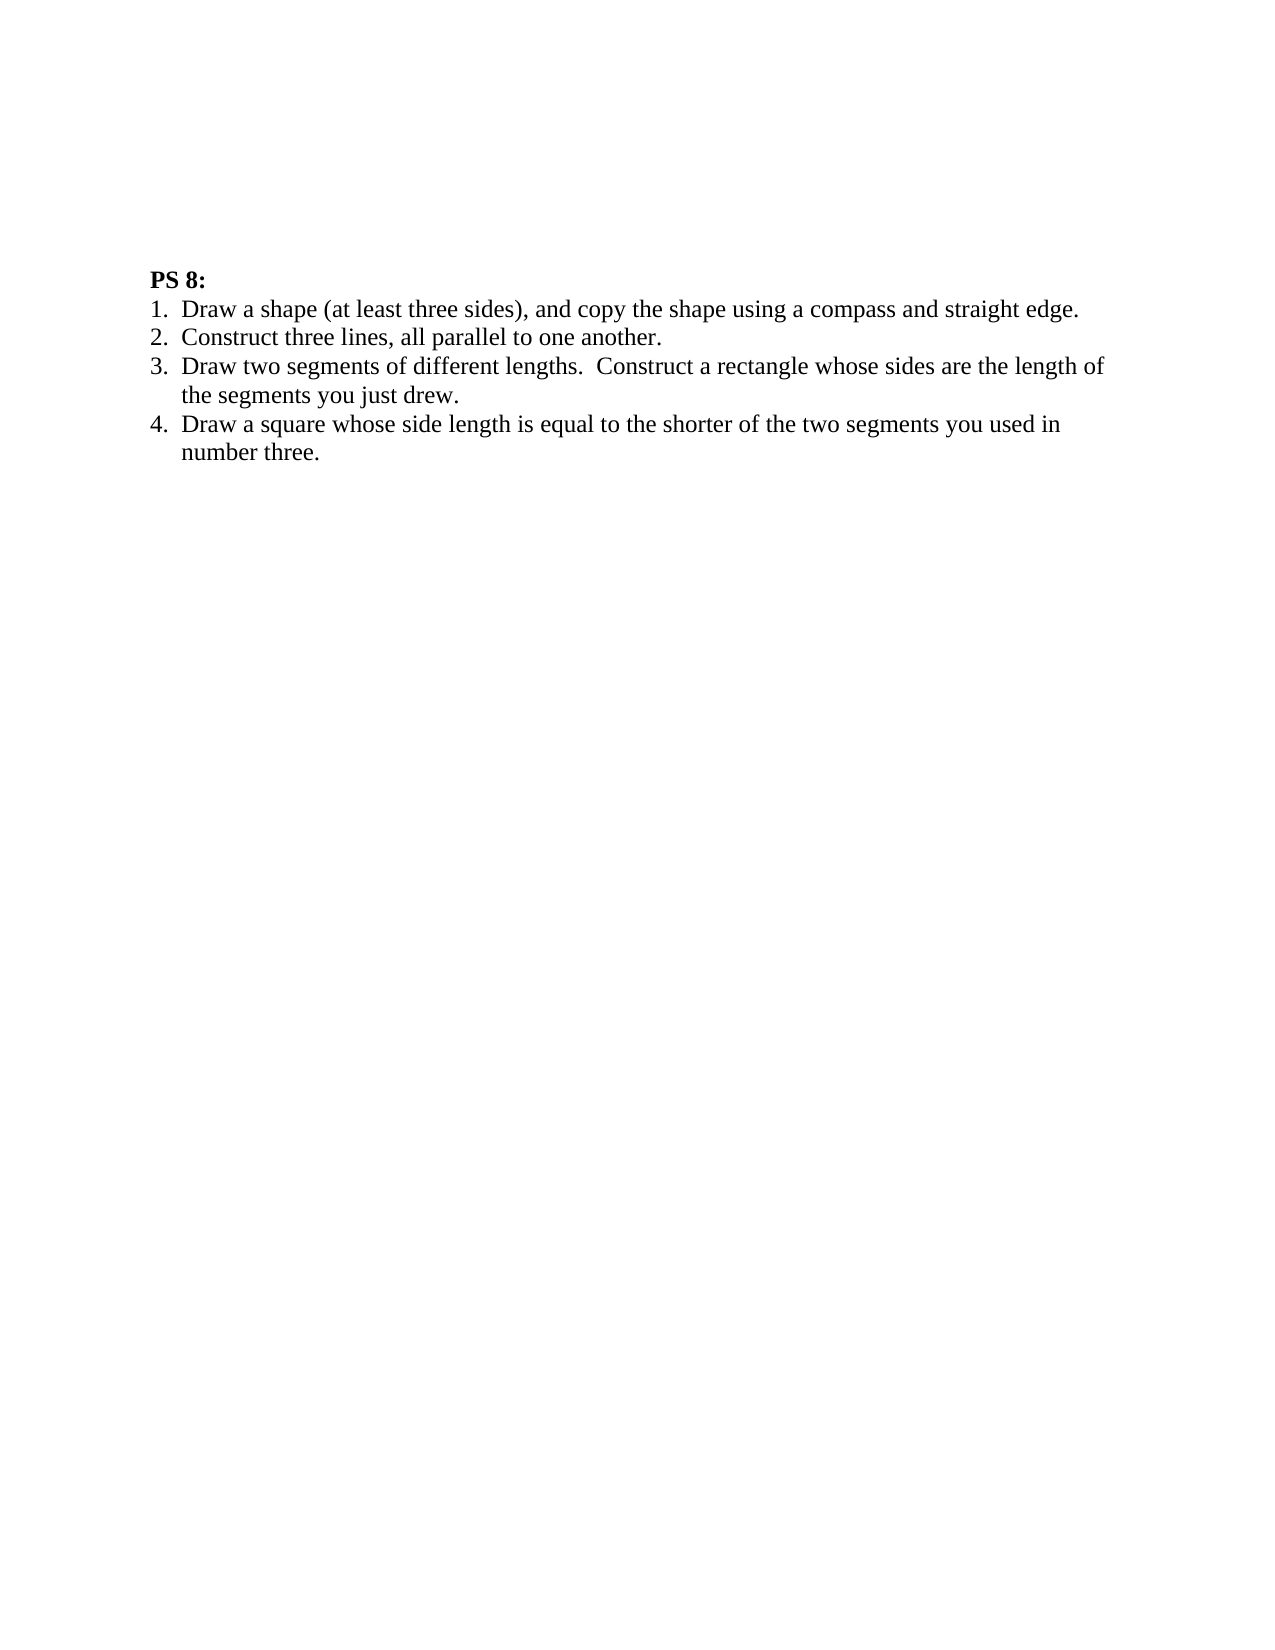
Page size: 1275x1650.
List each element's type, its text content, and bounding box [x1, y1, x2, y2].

text 3. Draw two segments of different lengths. Construct a rectangle whose sides are the length of [150, 351, 1125, 380]
text 4. Draw a square whose side length is equal to the shorter of the two segments you used in [150, 409, 1125, 437]
text 2. Construct three lines, all parallel to one another. [150, 322, 1125, 351]
text number three. [150, 437, 1125, 466]
text PS 8: [150, 265, 1125, 294]
text the segments you just drew. [150, 380, 1125, 409]
text 1. Draw a shape (at least three sides), and copy the shape using a compass and straight edge. [150, 294, 1125, 322]
